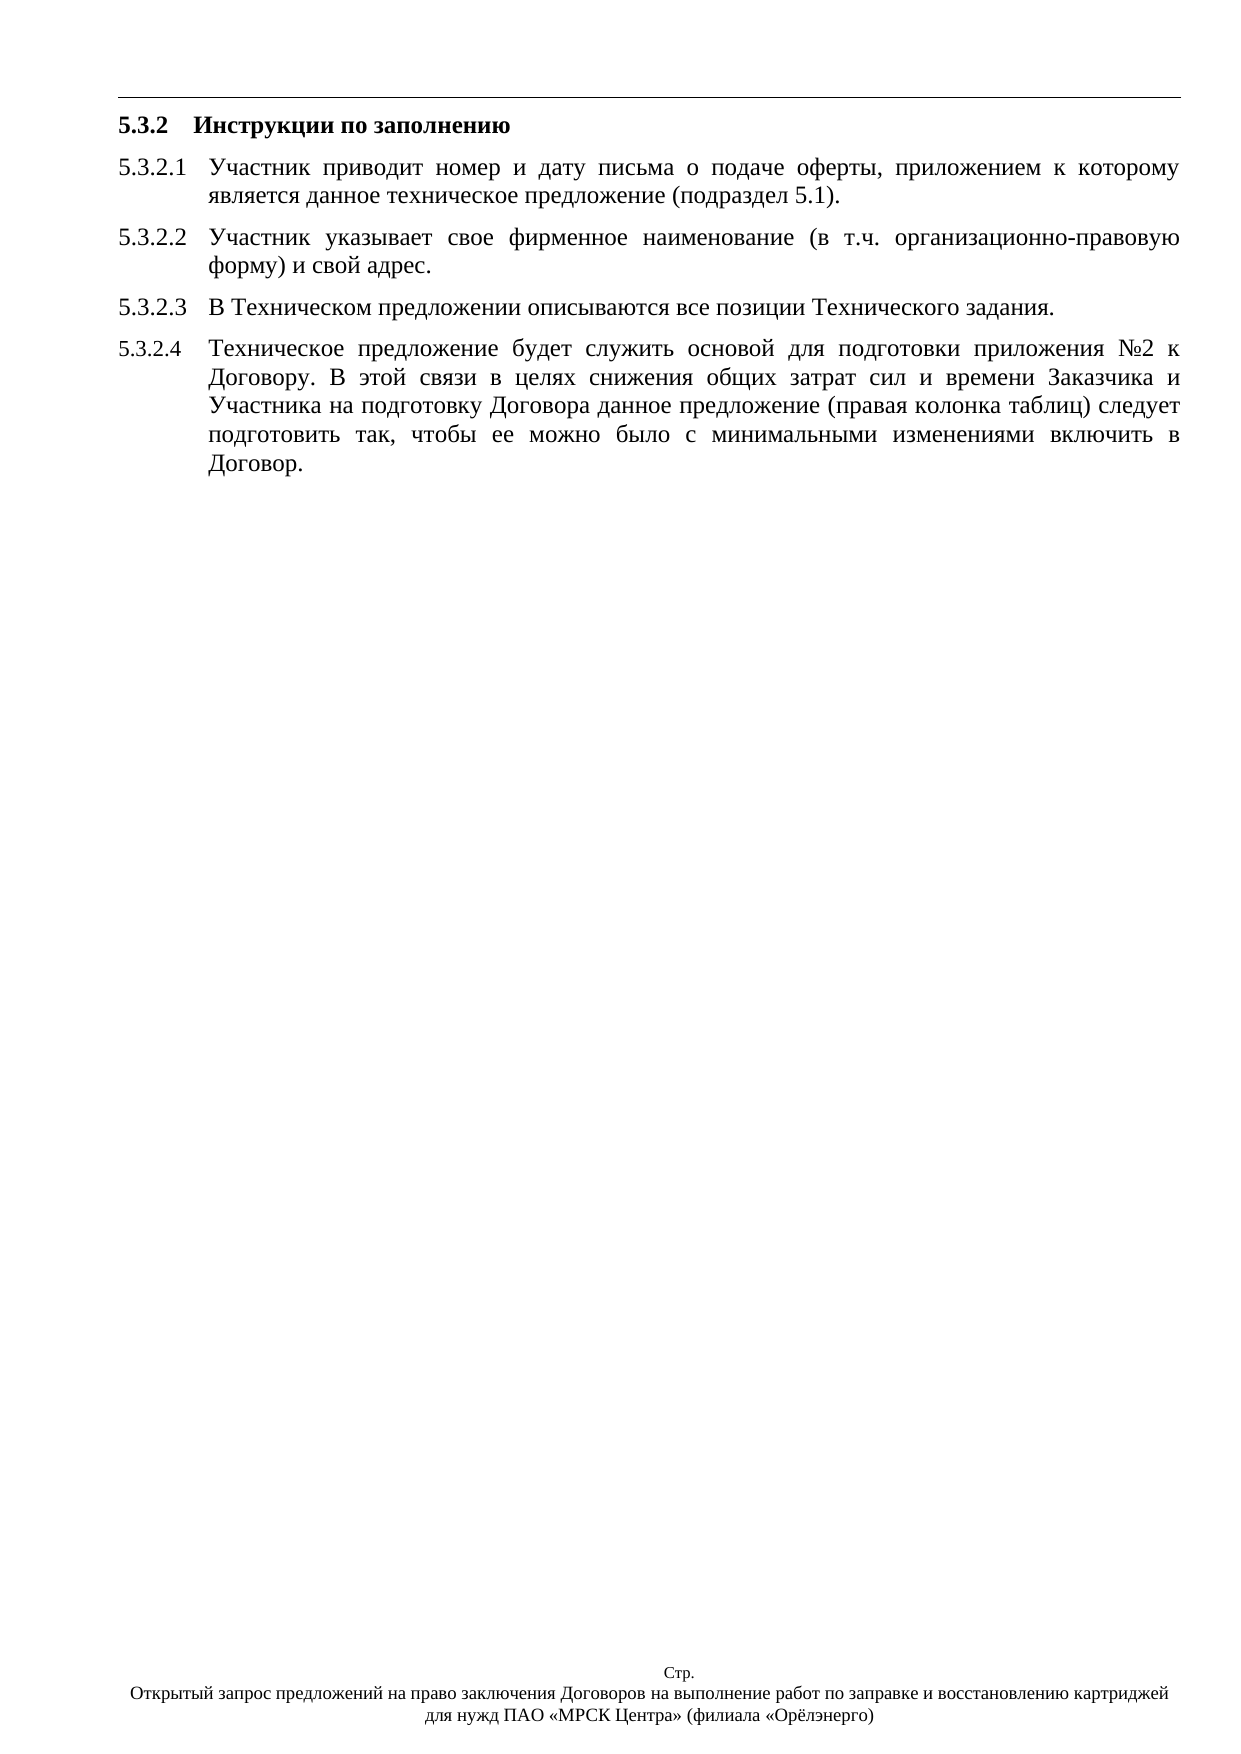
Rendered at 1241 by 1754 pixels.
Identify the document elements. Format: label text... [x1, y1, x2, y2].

list Участник приводит номер и дату письма о подаче оферты, приложением к которому является данное техническое предложение (подраздел 5.1). [118, 152, 1181, 209]
list Техническое предложение будет служить основой для подготовки приложения №2 к Договору. В этой связи в целях снижения общих затрат сил и времени Заказчика и Участника на подготовку Договора данное предложение (правая колонка таблиц) следует подготовить так, чтобы ее можно было с минимальными изменениями включить в Договор. [118, 333, 1181, 477]
list Участник указывает свое фирменное наименование (в т.ч. организационно-правовую форму) и свой адрес. [118, 222, 1181, 279]
subtitle Инструкции по заполнению [118, 111, 1181, 139]
list В Техническом предложении описываются все позиции Технического задания. [118, 292, 1181, 321]
